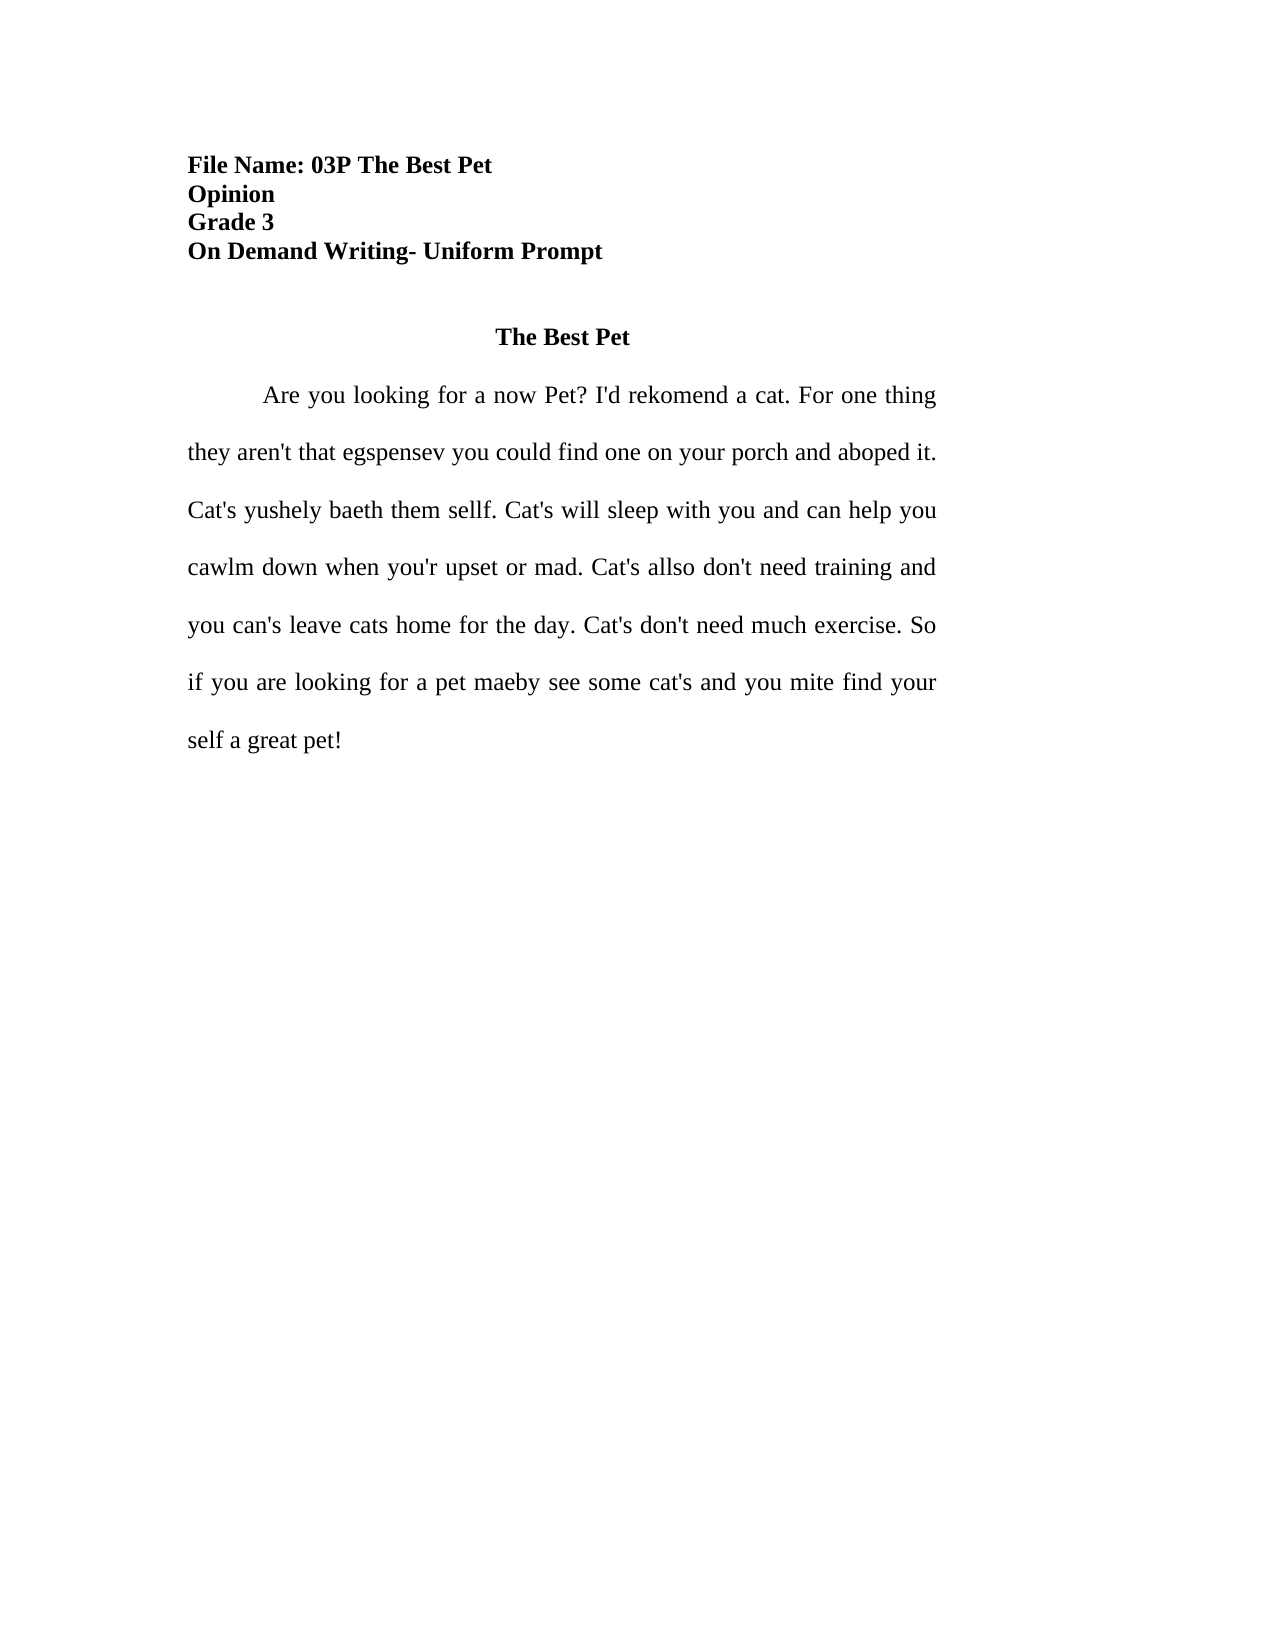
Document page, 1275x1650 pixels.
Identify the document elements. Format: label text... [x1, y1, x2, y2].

text File Name: 03P The Best Pet [187, 150, 1087, 179]
text Grade 3 [187, 207, 1087, 236]
text Opinion [187, 179, 1087, 207]
text The Best Pet [187, 322, 937, 351]
text On Demand Writing- Uniform Prompt [187, 236, 1087, 265]
text Are you looking for a now Pet? I'd rekomend a cat. For one thing they aren't that egspensev you could find one on your porch and aboped it. Cat's yushely baeth them sellf. Cat's will sleep with you and can help you cawlm down when you'r upset or mad. Cat's allso don't need training and you can's leave cats home for the day. Cat's don't need much exercise. So if you are looking for a pet maeby see some cat's and you mite find your self a great pet! [187, 380, 937, 754]
